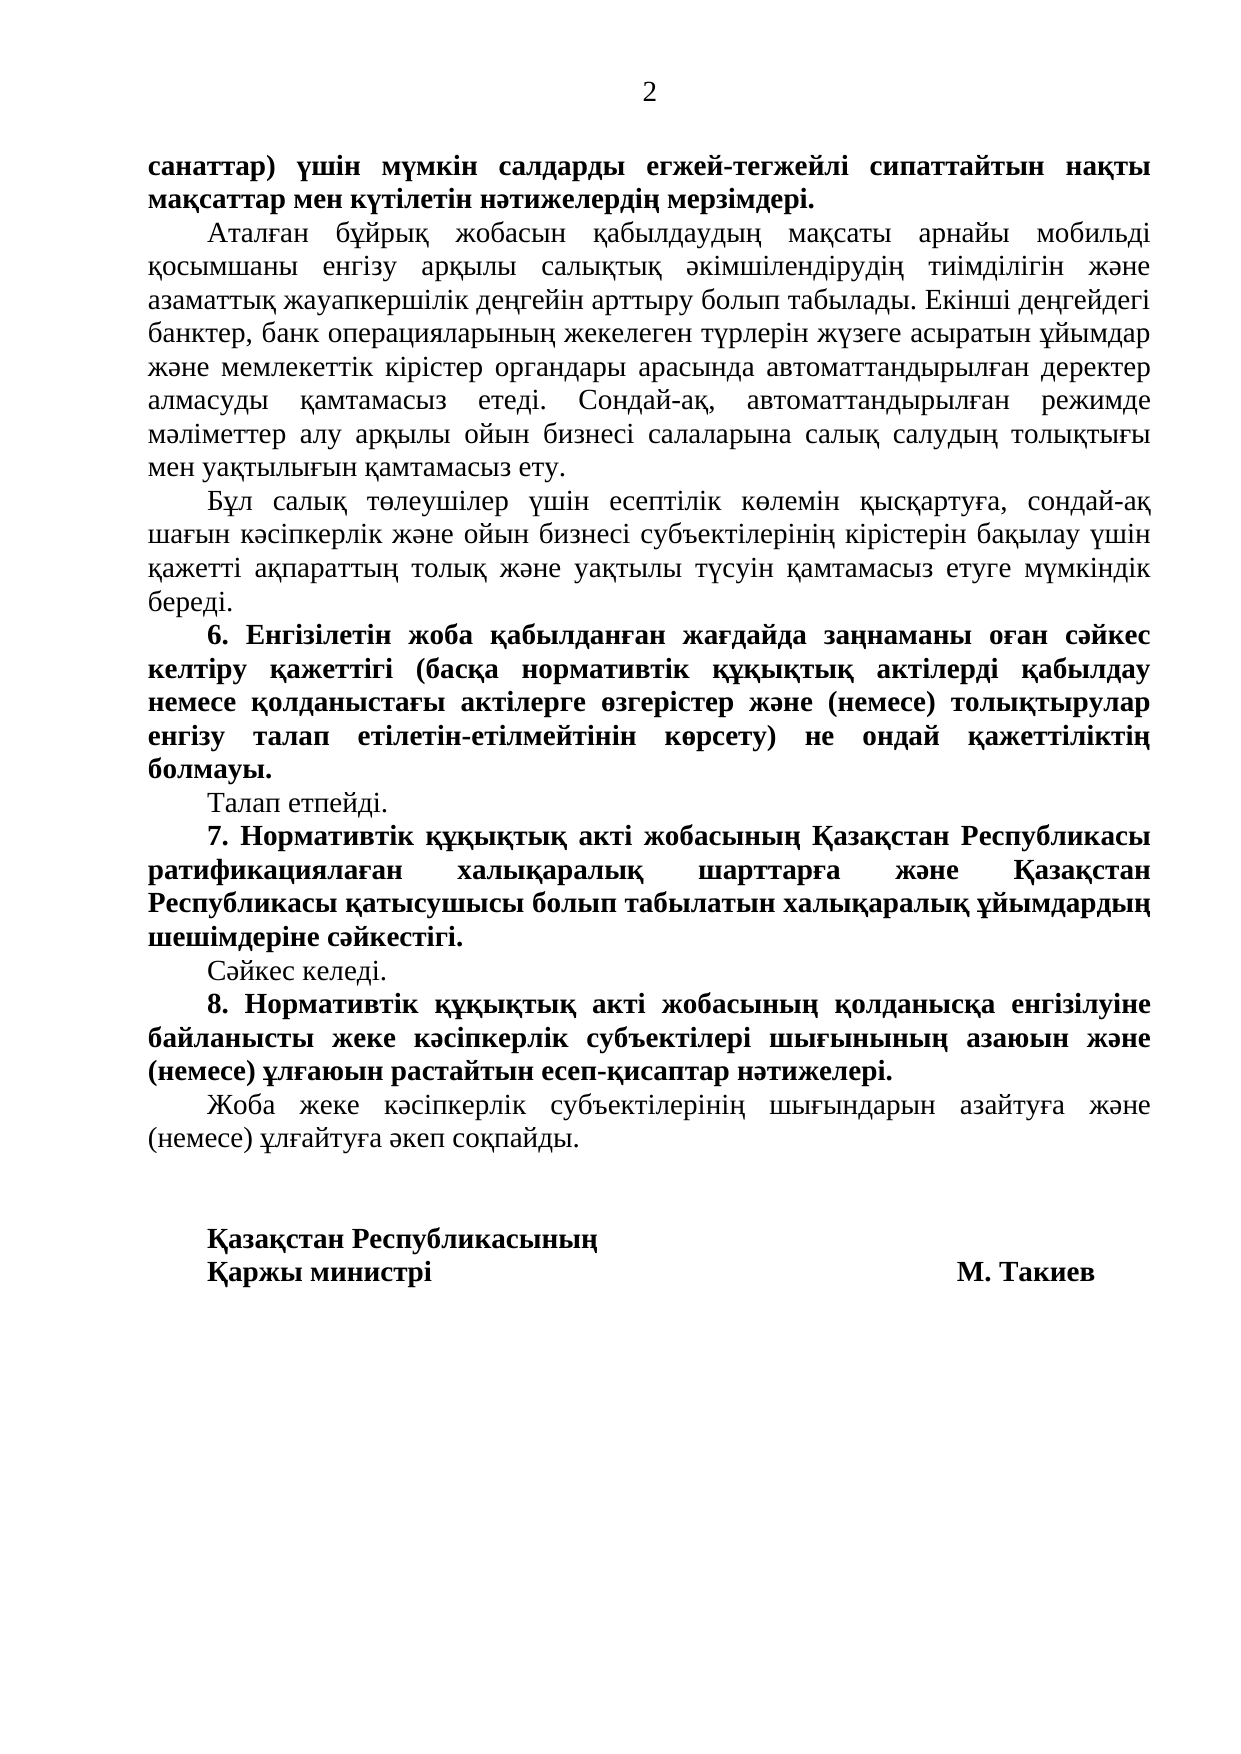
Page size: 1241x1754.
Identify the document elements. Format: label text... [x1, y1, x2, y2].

text 6. Енгізілетін жоба қабылданған жағдайда заңнаманы оған сәйкес келтіру қажеттігі (басқа нормативтік құқықтық актілерді қабылдау немесе қолданыстағы актілерге өзгерістер және (немесе) толықтырулар енгізу талап етілетін-етілмейтінін көрсету) не ондай қажеттіліктің болмауы. [148, 617, 1152, 785]
text Сәйкес келеді. [148, 953, 1152, 986]
text Қазақстан Республикасының [148, 1221, 1152, 1254]
text 8. Нормативтік құқықтық акті жобасының қолданысқа енгізілуіне байланысты жеке кәсіпкерлік субъектілері шығынының азаюын және (немесе) ұлғаюын растайтын есеп-қисаптар нәтижелері. [148, 986, 1152, 1087]
text Қаржы министрі М. Такиев [148, 1254, 1152, 1288]
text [148, 148, 1152, 215]
text Жоба жеке кәсіпкерлік субъектілерінің шығындарын азайтуға және (немесе) ұлғайтуға әкеп соқпайды. [148, 1087, 1152, 1154]
text 7. Нормативтік құқықтық акті жобасының Қазақстан Республикасы ратификациялаған халықаралық шарттарға және Қазақстан Республикасы қатысушысы болып табылатын халықаралық ұйымдардың шешімдеріне сәйкестігі. [148, 818, 1152, 953]
text Аталған бұйрық жобасын қабылдаудың мақсаты арнайы мобильді қосымшаны енгізу арқылы салықтық әкімшілендірудің тиімділігін және азаматтық жауапкершілік деңгейін арттыру болып табылады. Екінші деңгейдегі банктер, банк операцияларының жекелеген түрлерін жүзеге асыратын ұйымдар және мемлекеттік кірістер органдары арасында автоматтандырылған деректер алмасуды қамтамасыз етеді. Сондай-ақ, автоматтандырылған режимде мәліметтер алу арқылы ойын бизнесі салаларына салық салудың толықтығы мен уақтылығын қамтамасыз ету. [148, 215, 1152, 483]
text Талап етпейді. [148, 785, 1152, 818]
text Бұл салық төлеушілер үшін есептілік көлемін қысқартуға, сондай-ақ шағын кәсіпкерлік және ойын бизнесі субъектілерінің кірістерін бақылау үшін қажетті ақпараттың толық және уақтылы түсуін қамтамасыз етуге мүмкіндік береді. [148, 483, 1152, 617]
